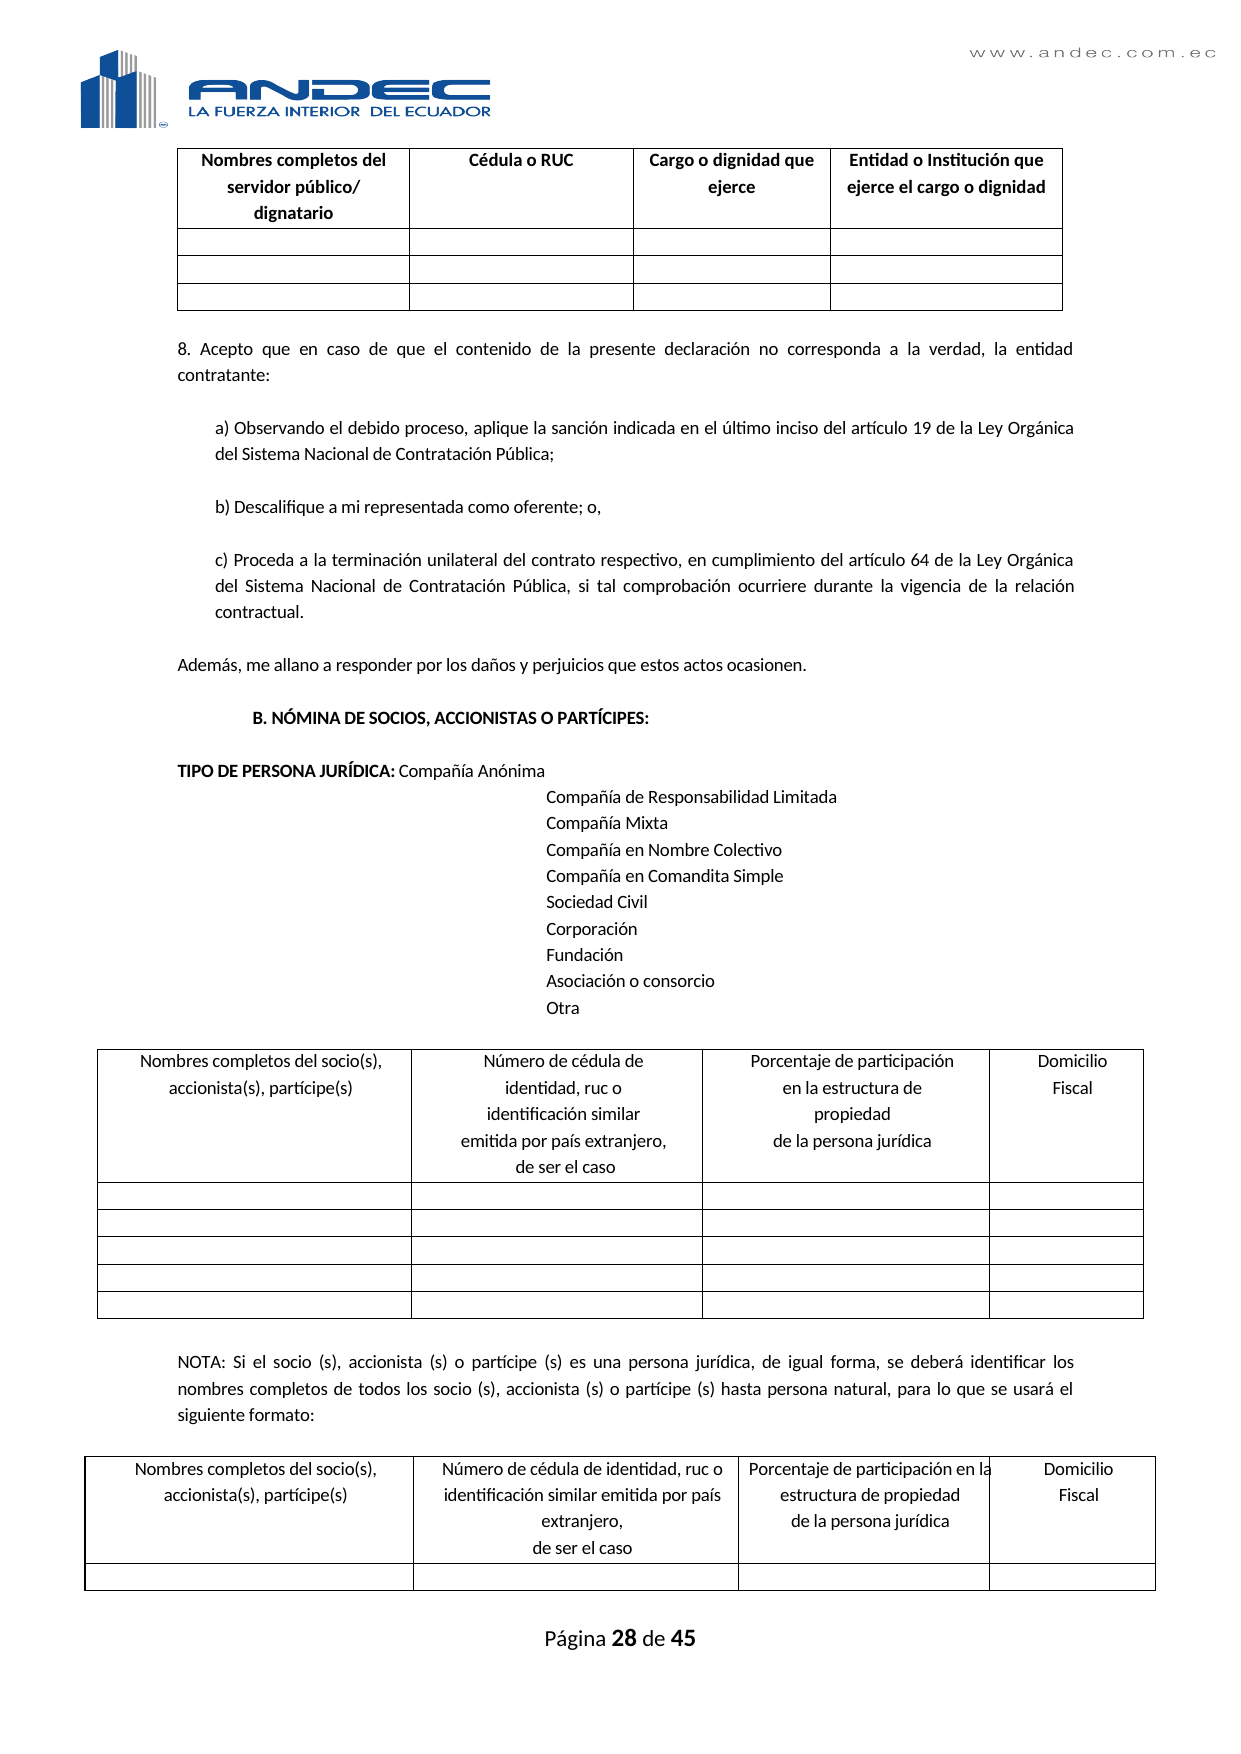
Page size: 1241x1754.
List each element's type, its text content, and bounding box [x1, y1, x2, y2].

table_cell [412, 1210, 702, 1236]
table_cell [831, 229, 1062, 255]
text Asociación o consorcio [177, 969, 1075, 992]
table_cell [990, 1564, 1155, 1590]
table_cell [990, 1265, 1143, 1291]
table_cell [412, 1265, 702, 1291]
text Compañía de Responsabilidad Limitada [177, 785, 1075, 808]
table_cell [990, 1292, 1143, 1318]
table_cell [990, 1210, 1143, 1236]
table_cell [178, 284, 409, 310]
table_cell [739, 1564, 989, 1590]
table_header Nombres completos del servidor público/ dignatario [178, 149, 409, 228]
table_cell [414, 1564, 738, 1590]
table_header Nombres completos del socio(s), accionista(s), partícipe(s) [86, 1457, 413, 1563]
table_cell [410, 229, 633, 255]
table_cell [98, 1183, 411, 1209]
table_cell [178, 229, 409, 255]
table_cell [410, 256, 633, 282]
list B. NÓMINA DE SOCIOS, ACCIONISTAS O PARTÍCIPES: [252, 706, 1075, 729]
table_cell [412, 1183, 702, 1209]
table_cell [703, 1265, 989, 1291]
table_cell [98, 1265, 411, 1291]
table_cell [178, 256, 409, 282]
table_header Cédula o RUC [410, 149, 633, 228]
table_header Porcentaje de participación en la estructura de propiedad de la persona jurídica [739, 1457, 989, 1563]
table_cell [634, 229, 830, 255]
text Compañía Mixta [177, 811, 1075, 834]
table_header Número de cédula de identidad, ruc o identificación similar emitida por país extranjero, de ser el caso [412, 1050, 702, 1182]
table_cell [634, 284, 830, 310]
text a) Observando el debido proceso, aplique la sanción indicada en el último inciso del artículo 19 de la Ley Orgánica del Sistema Nacional de Contratación Pública; [215, 416, 1075, 465]
table_cell [703, 1183, 989, 1209]
table_cell [831, 284, 1062, 310]
text Otra [177, 996, 1075, 1019]
table_cell [634, 256, 830, 282]
table_header Porcentaje de participación en la estructura de propiedad de la persona jurídica [703, 1050, 989, 1182]
text 8. Acepto que en caso de que el contenido de la presente declaración no corresponda a la verdad, la entidad contratante: [177, 337, 1075, 386]
text Compañía en Comandita Simple [177, 864, 1075, 887]
table_header Domicilio Fiscal [990, 1457, 1155, 1563]
text Corporación [177, 917, 1075, 940]
table_cell [86, 1564, 413, 1590]
table_cell [412, 1292, 702, 1318]
table_cell [703, 1210, 989, 1236]
table_cell [98, 1292, 411, 1318]
text Además, me allano a responder por los daños y perjuicios que estos actos ocasionen. [177, 653, 1075, 676]
table_cell [410, 284, 633, 310]
table_cell [703, 1292, 989, 1318]
table_header Cargo o dignidad que ejerce [634, 149, 830, 228]
table_cell [990, 1183, 1143, 1209]
table_header Entidad o Institución que ejerce el cargo o dignidad [831, 149, 1062, 228]
table_cell [98, 1237, 411, 1263]
table_header Nombres completos del socio(s), accionista(s), partícipe(s) [98, 1050, 411, 1182]
text Fundación [177, 943, 1075, 966]
text NOTA: Si el socio (s), accionista (s) o partícipe (s) es una persona jurídica, de igual forma, se deberá identificar los nombres completos de todos los socio (s), accionista (s) o partícipe (s) hasta persona natural, para lo que se usará el siguiente formato: [177, 1350, 1075, 1426]
text b) Descalifique a mi representada como oferente; o, [215, 495, 1075, 518]
text c) Proceda a la terminación unilateral del contrato respectivo, en cumplimiento del artículo 64 de la Ley Orgánica del Sistema Nacional de Contratación Pública, si tal comprobación ocurriere durante la vigencia de la relación contractual. [215, 548, 1075, 623]
table_cell [98, 1210, 411, 1236]
table_cell [703, 1237, 989, 1263]
table_cell [412, 1237, 702, 1263]
table_cell [990, 1237, 1143, 1263]
table_header Domicilio Fiscal [990, 1050, 1143, 1182]
table_header Número de cédula de identidad, ruc o identificación similar emitida por país extranjero, de ser el caso [414, 1457, 738, 1563]
text Sociedad Civil [177, 891, 1075, 913]
picture [5, 21, 1241, 147]
text Compañía en Nombre Colectivo [177, 838, 1075, 861]
text TIPO DE PERSONA JURÍDICA: Compañía Anónima [177, 759, 1075, 782]
table_cell [831, 256, 1062, 282]
